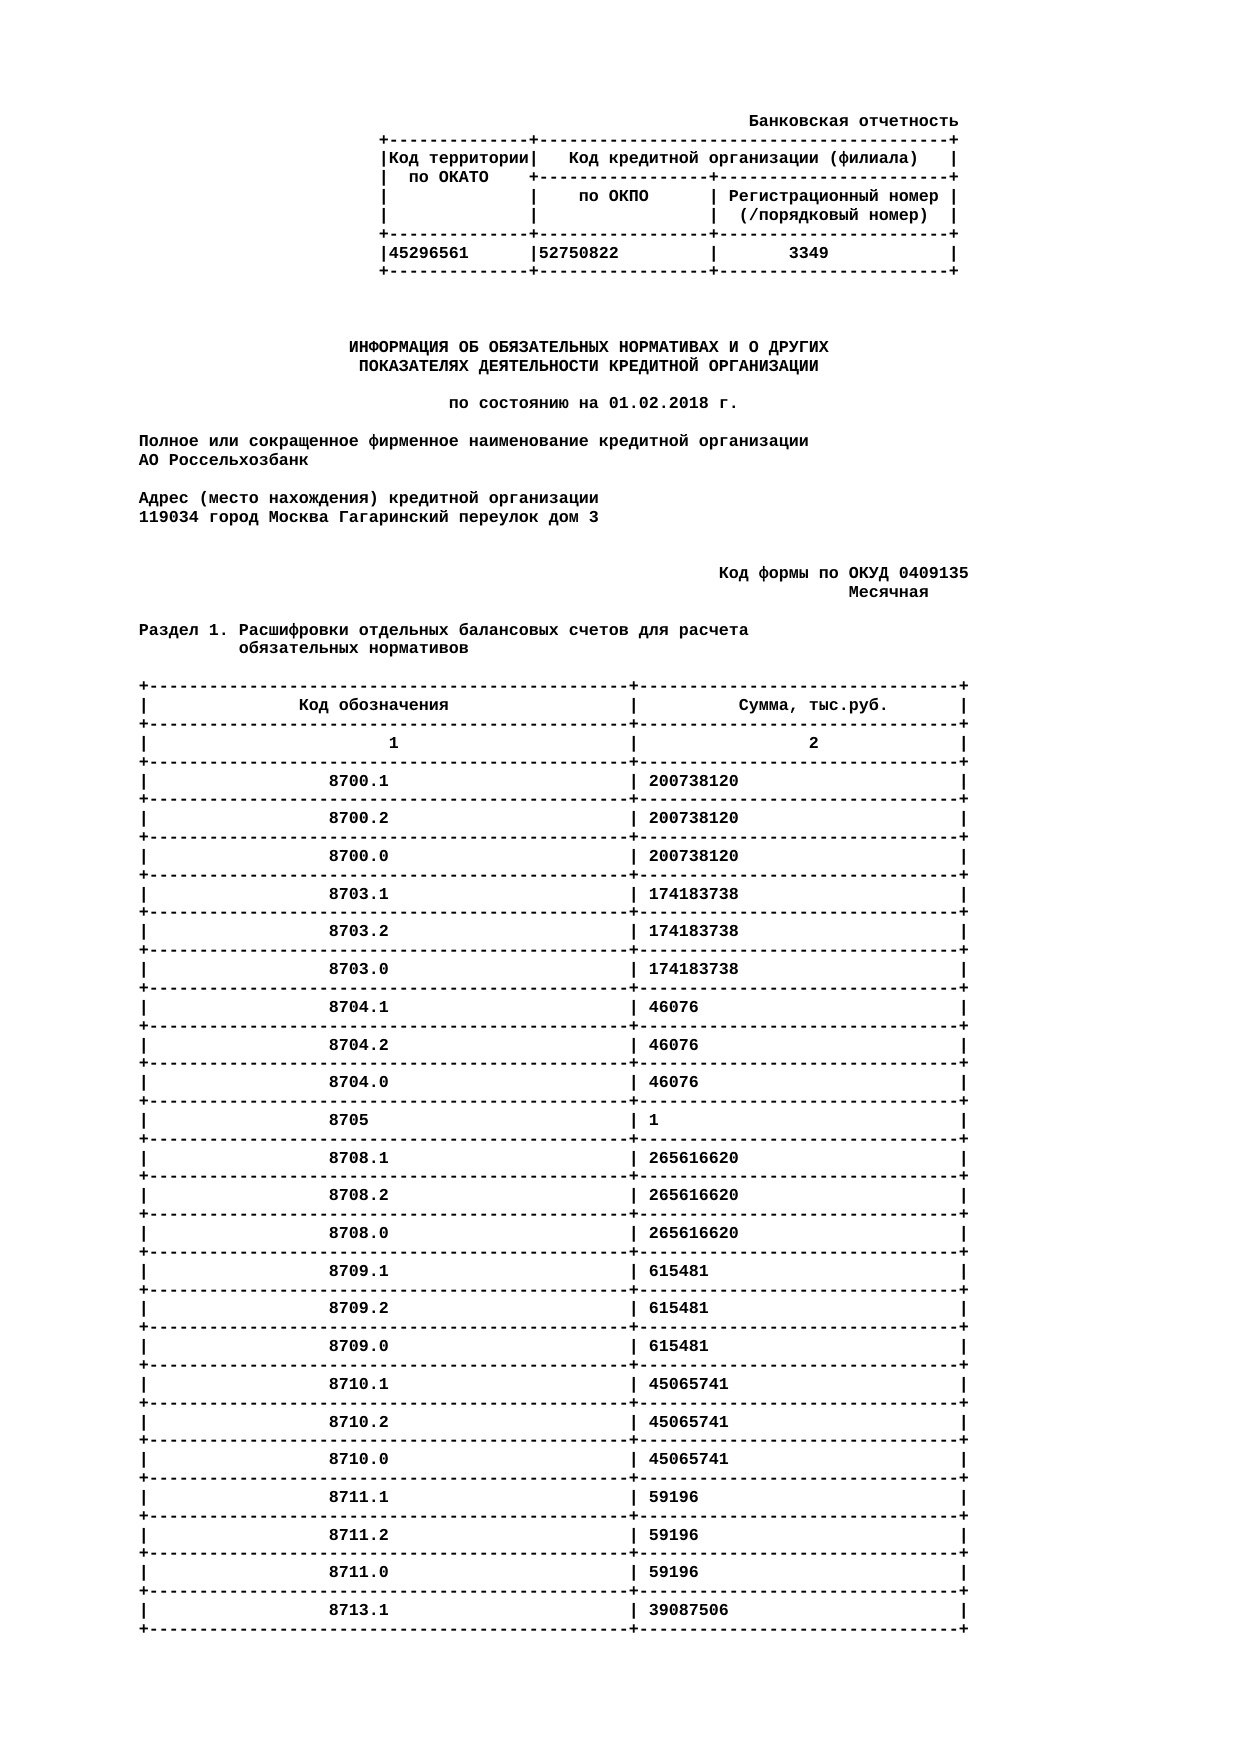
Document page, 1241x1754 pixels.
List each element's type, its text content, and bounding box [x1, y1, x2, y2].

text | 8710.2 | 45065741 | [139, 1413, 1101, 1432]
text | 8700.1 | 200738120 | [139, 772, 1101, 791]
text ИНФОРМАЦИЯ ОБ ОБЯЗАТЕЛЬНЫХ НОРМАТИВАХ И О ДРУГИХ [139, 338, 1101, 357]
text | 8708.0 | 265616620 | [139, 1224, 1101, 1243]
text | Код обозначения | Сумма, тыс.руб. | [139, 697, 1101, 716]
text +------------------------------------------------+--------------------------------+ [139, 791, 1101, 810]
text | 1 | 2 | [139, 734, 1101, 753]
text +------------------------------------------------+--------------------------------+ [139, 866, 1101, 885]
text | 8711.1 | 59196 | [139, 1488, 1101, 1507]
text Месячная [139, 583, 1101, 602]
text +------------------------------------------------+--------------------------------+ [139, 1093, 1101, 1111]
text +------------------------------------------------+--------------------------------+ [139, 1432, 1101, 1451]
text | 8708.1 | 265616620 | [139, 1149, 1101, 1168]
text | 8708.2 | 265616620 | [139, 1187, 1101, 1206]
text | 8709.0 | 615481 | [139, 1338, 1101, 1357]
text | 8703.0 | 174183738 | [139, 961, 1101, 979]
text +------------------------------------------------+--------------------------------+ [139, 942, 1101, 961]
text | 8704.1 | 46076 | [139, 998, 1101, 1017]
text +------------------------------------------------+--------------------------------+ [139, 979, 1101, 998]
text АО Россельхозбанк [139, 452, 1101, 470]
text | | | (/порядковый номер) | [139, 206, 1101, 225]
text обязательных нормативов [139, 640, 1101, 659]
text | | по ОКПО | Регистрационный номер | [139, 188, 1101, 206]
text +------------------------------------------------+--------------------------------+ [139, 1168, 1101, 1187]
text +------------------------------------------------+--------------------------------+ [139, 1357, 1101, 1375]
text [139, 1545, 1101, 1564]
text +------------------------------------------------+--------------------------------+ [139, 753, 1101, 772]
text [139, 1621, 1101, 1639]
text +------------------------------------------------+--------------------------------+ [139, 1243, 1101, 1262]
text Полное или сокращенное фирменное наименование кредитной организации [139, 433, 1101, 452]
text | 8705 | 1 | [139, 1111, 1101, 1130]
text | 8711.0 | 59196 | [139, 1564, 1101, 1583]
text +--------------+-----------------+-----------------------+ [139, 263, 1101, 282]
text | 8710.0 | 45065741 | [139, 1451, 1101, 1470]
text +------------------------------------------------+--------------------------------+ [139, 1055, 1101, 1074]
text +------------------------------------------------+--------------------------------+ [139, 1507, 1101, 1526]
text +------------------------------------------------+--------------------------------+ [139, 1319, 1101, 1338]
text 119034 город Москва Гагаринский переулок дом 3 [139, 508, 1101, 527]
text | 8713.1 | 39087506 | [139, 1602, 1101, 1621]
text Банковская отчетность [139, 112, 1101, 131]
text |Код территории| Код кредитной организации (филиала) | [139, 150, 1101, 169]
text +------------------------------------------------+--------------------------------+ [139, 904, 1101, 923]
text +--------------+-----------------+-----------------------+ [139, 225, 1101, 244]
text | 8709.2 | 615481 | [139, 1300, 1101, 1319]
text по состоянию на 01.02.2018 г. [139, 395, 1101, 414]
text | 8703.2 | 174183738 | [139, 923, 1101, 942]
text | 8704.0 | 46076 | [139, 1074, 1101, 1093]
text +------------------------------------------------+--------------------------------+ [139, 678, 1101, 697]
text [139, 1583, 1101, 1602]
text Раздел 1. Расшифровки отдельных балансовых счетов для расчета [139, 621, 1101, 640]
text | 8709.1 | 615481 | [139, 1262, 1101, 1281]
text | 8700.2 | 200738120 | [139, 810, 1101, 829]
text | 8703.1 | 174183738 | [139, 885, 1101, 904]
text | по ОКАТО +-----------------+-----------------------+ [139, 169, 1101, 188]
text +------------------------------------------------+--------------------------------+ [139, 716, 1101, 734]
text | 8711.2 | 59196 | [139, 1526, 1101, 1545]
text Код формы по ОКУД 0409135 [139, 565, 1101, 583]
text +------------------------------------------------+--------------------------------+ [139, 1394, 1101, 1413]
text Адрес (место нахождения) кредитной организации [139, 489, 1101, 508]
text +------------------------------------------------+--------------------------------+ [139, 1130, 1101, 1149]
text | 8704.2 | 46076 | [139, 1036, 1101, 1055]
text +------------------------------------------------+--------------------------------+ [139, 1281, 1101, 1300]
text | 8710.1 | 45065741 | [139, 1375, 1101, 1394]
text +------------------------------------------------+--------------------------------+ [139, 1470, 1101, 1488]
text +------------------------------------------------+--------------------------------+ [139, 1017, 1101, 1036]
text | 8700.0 | 200738120 | [139, 847, 1101, 866]
text +------------------------------------------------+--------------------------------+ [139, 1206, 1101, 1224]
text +--------------+-----------------------------------------+ [139, 131, 1101, 150]
text |45296561 |52750822 | 3349 | [139, 244, 1101, 263]
text +------------------------------------------------+--------------------------------+ [139, 829, 1101, 847]
text ПОКАЗАТЕЛЯХ ДЕЯТЕЛЬНОСТИ КРЕДИТНОЙ ОРГАНИЗАЦИИ [139, 357, 1101, 376]
